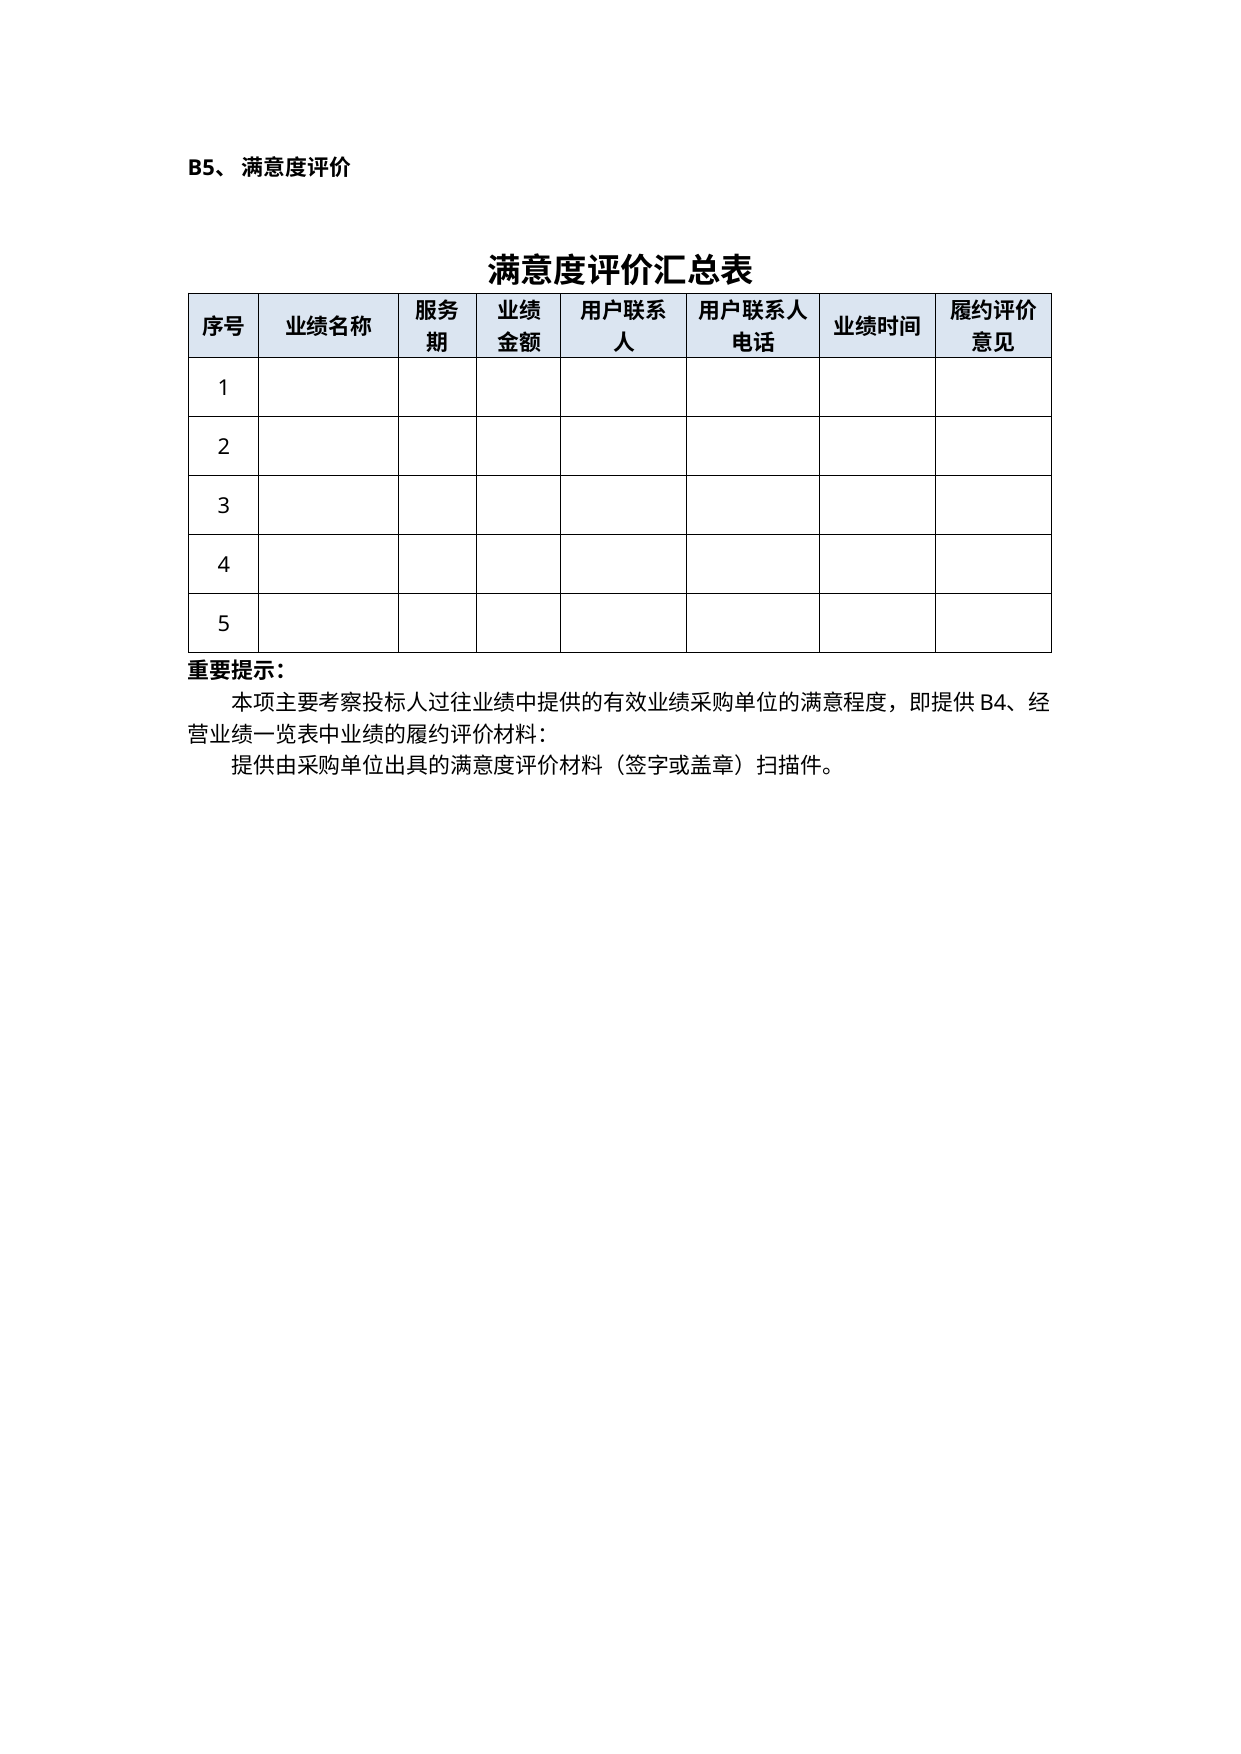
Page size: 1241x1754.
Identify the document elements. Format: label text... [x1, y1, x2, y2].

table_cell [687, 594, 819, 652]
table_cell [477, 417, 560, 475]
table_cell [561, 476, 686, 534]
table_cell [399, 594, 476, 652]
table_header 履约评价意见 [936, 294, 1051, 357]
table_header 序号 [189, 294, 258, 357]
table_cell [259, 535, 398, 593]
table_cell [936, 594, 1051, 652]
table_cell [561, 535, 686, 593]
table_cell [477, 535, 560, 593]
table_cell [399, 358, 476, 416]
table_cell [399, 535, 476, 593]
table_cell [687, 417, 819, 475]
table_cell [259, 594, 398, 652]
table_cell [820, 417, 935, 475]
table_header 服务期 [399, 294, 476, 357]
table_header 业绩名称 [259, 294, 398, 357]
table_cell [561, 417, 686, 475]
text 提供由采购单位出具的满意度评价材料（签字或盖章）扫描件。 [187, 748, 1053, 780]
table_cell [477, 358, 560, 416]
table_cell [561, 358, 686, 416]
table_cell [820, 535, 935, 593]
table_cell 3 [189, 476, 258, 534]
table_cell [687, 476, 819, 534]
table_cell [259, 476, 398, 534]
table_cell [687, 535, 819, 593]
table_cell 5 [189, 594, 258, 652]
text 本项主要考察投标人过往业绩中提供的有效业绩采购单位的满意程度，即提供B4、经营业绩一览表中业绩的履约评价材料： [187, 685, 1053, 748]
table_cell [820, 476, 935, 534]
text 满意度评价汇总表 [187, 244, 1053, 292]
table_cell 2 [189, 417, 258, 475]
table_cell [399, 476, 476, 534]
table_header 用户联系人 [561, 294, 686, 357]
table_header 业绩金额 [477, 294, 560, 357]
table_cell 4 [189, 535, 258, 593]
table_cell [259, 358, 398, 416]
text B5、 满意度评价 [187, 150, 1053, 182]
table_cell [936, 476, 1051, 534]
table_header 业绩时间 [820, 294, 935, 357]
table_cell [477, 594, 560, 652]
table_cell [561, 594, 686, 652]
table_cell [687, 358, 819, 416]
table_cell [936, 358, 1051, 416]
text 重要提示： [187, 653, 1053, 685]
table_cell [259, 417, 398, 475]
table_cell [820, 358, 935, 416]
table_cell [936, 535, 1051, 593]
table_cell [936, 417, 1051, 475]
table_header 用户联系人电话 [687, 294, 819, 357]
table_cell [477, 476, 560, 534]
table_cell [820, 594, 935, 652]
table_cell [399, 417, 476, 475]
table_cell 1 [189, 358, 258, 416]
